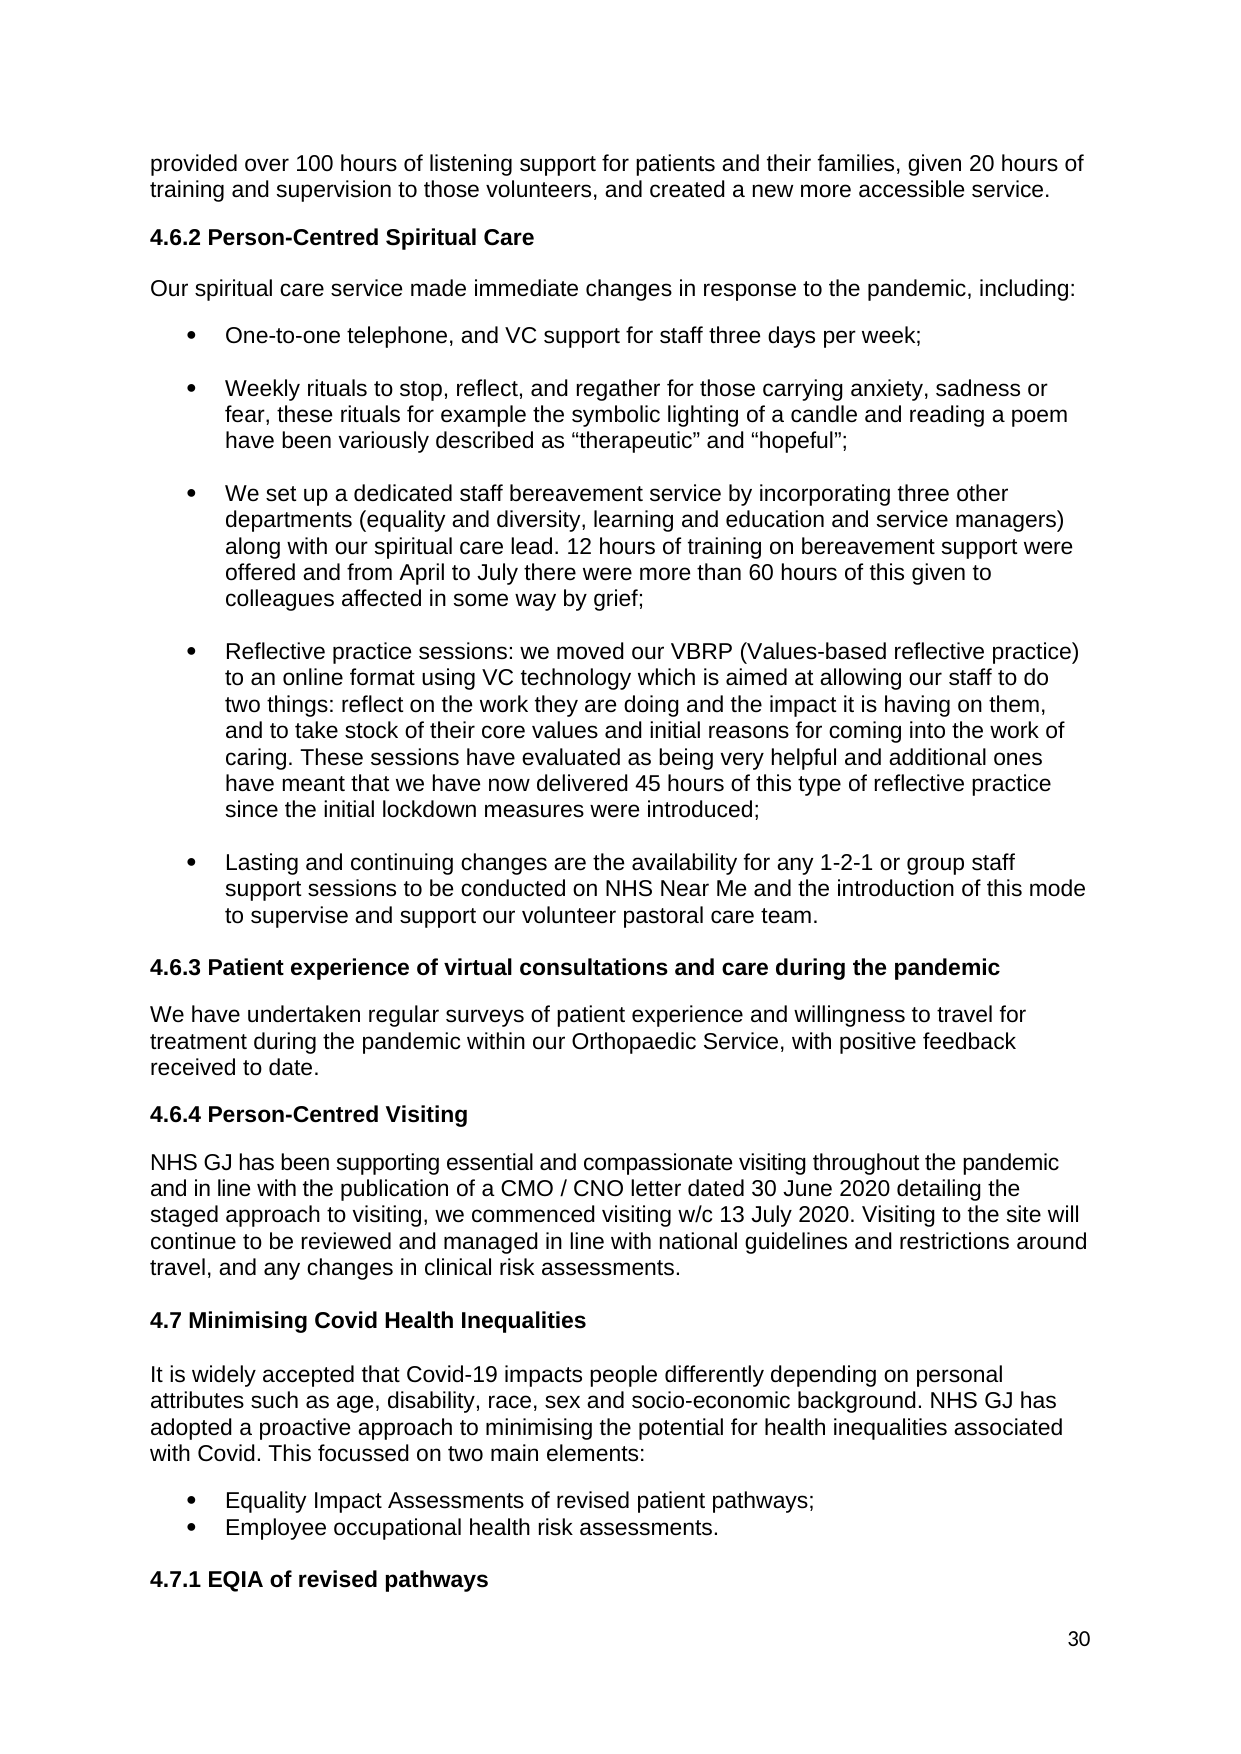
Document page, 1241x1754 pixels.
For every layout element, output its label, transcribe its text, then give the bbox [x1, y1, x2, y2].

text 4.6.2 Person-Centred Spiritual Care [150, 223, 1090, 250]
text Our spiritual care service made immediate changes in response to the pandemic, including: [150, 274, 1090, 301]
list Lasting and continuing changes are the availability for any 1-2-1 or group staff support sessions to be conducted on NHS Near Me and the introduction of this mode to supervise and support our volunteer pastoral care team. [187, 849, 1090, 928]
list Reflective practice sessions: we moved our VBRP (Values-based reflective practice) to an online format using VC technology which is aimed at allowing our staff to do two things: reflect on the work they are doing and the impact it is having on them, and to take stock of their core values and initial reasons for coming into the work of caring. These sessions have evaluated as being very helpful and additional ones have meant that we have now delivered 45 hours of this type of reflective practice since the initial lockdown measures were introduced; [187, 638, 1090, 822]
text 4.6.3 Patient experience of virtual consultations and care during the pandemic [150, 954, 1090, 981]
text 4.7 Minimising Covid Health Inequalities [150, 1307, 1090, 1361]
list Weekly rituals to stop, reflect, and regather for those carrying anxiety, sadness or fear, these rituals for example the symbolic lighting of a candle and reading a poem have been variously described as “therapeutic” and “hopeful”; [187, 374, 1090, 453]
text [150, 150, 1090, 203]
text NHS GJ has been supporting essential and compassionate visiting throughout the pandemic and in line with the publication of a CMO / CNO letter dated 30 June 2020 detailing the staged approach to visiting, we commenced visiting w/c 13 July 2020. Visiting to the site will continue to be reviewed and managed in line with national guidelines and restrictions around travel, and any changes in clinical risk assessments. [150, 1148, 1090, 1280]
list Employee occupational health risk assessments. [187, 1514, 1090, 1540]
list We set up a dedicated staff bereavement service by incorporating three other departments (equality and diversity, learning and education and service managers) along with our spiritual care lead. 12 hours of training on bereavement support were offered and from April to July there were more than 60 hours of this given to colleagues affected in some way by grief; [187, 480, 1090, 612]
text 4.6.4 Person-Centred Visiting [150, 1101, 1090, 1128]
list Equality Impact Assessments of revised patient pathways; [187, 1487, 1090, 1514]
text It is widely accepted that Covid-19 impacts people differently depending on personal attributes such as age, disability, race, sex and socio-economic background. NHS GJ has adopted a proactive approach to minimising the potential for health inequalities associated with Covid. This focussed on two main elements: [150, 1361, 1090, 1466]
text 4.7.1 EQIA of revised pathways [150, 1540, 1090, 1593]
text We have undertaken regular surveys of patient experience and willingness to travel for treatment during the pandemic within our Orthopaedic Service, with positive feedback received to date. [150, 1001, 1090, 1081]
list One-to-one telephone, and VC support for staff three days per week; [187, 322, 1090, 348]
